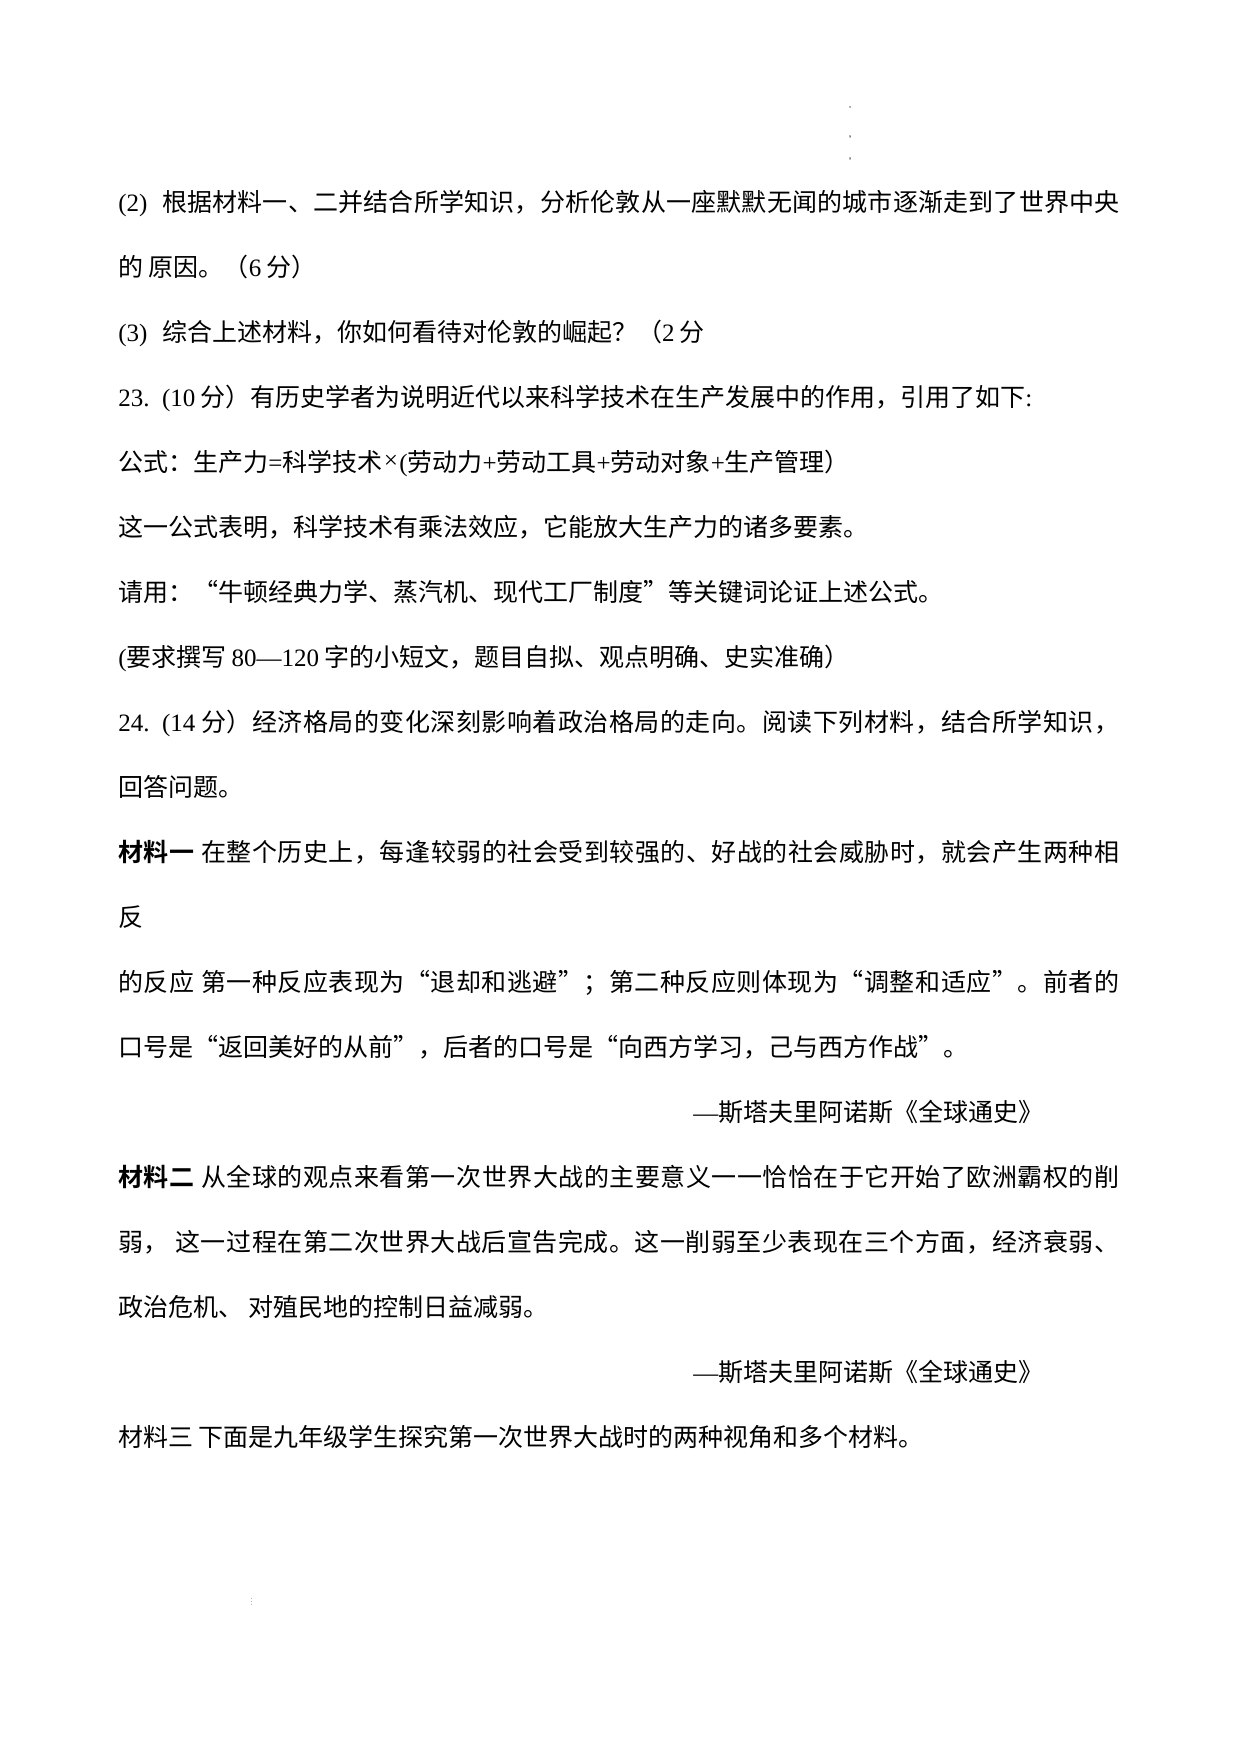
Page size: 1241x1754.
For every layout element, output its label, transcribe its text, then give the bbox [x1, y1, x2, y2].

text 的反应 第一种反应表现为“退却和逃避”；第二种反应则体现为“调整和适应”。前者的口号是“返回美好的从前”，后者的口号是“向西方学习，己与西方作战”。 [118, 948, 1122, 1078]
text 请用：“牛顿经典力学、蒸汽机、现代工厂制度”等关键词论证上述公式。 [118, 558, 1122, 623]
text 公式：生产力=科学技术(劳动力+劳动工具+劳动对象+生产管理） [118, 428, 1122, 493]
text 这一公式表明，科学技术有乘法效应，它能放大生产力的诸多要素。 [118, 493, 1122, 558]
text 24. (14分）经济格局的变化深刻影响着政治格局的走向。阅读下列材料，结合所学知识，回答问题。 [118, 688, 1122, 818]
text (要求撰写80—120字的小短文，题目自拟、观点明确、史实准确） [118, 623, 1122, 688]
text (3) 综合上述材料，你如何看待对伦敦的崛起？（2分 [118, 298, 1122, 363]
text 材料一 在整个历史上，每逢较弱的社会受到较强的、好战的社会威胁时，就会产生两种相反 [118, 818, 1122, 948]
text —斯塔夫里阿诺斯《全球通史》 [118, 1338, 1122, 1403]
text —斯塔夫里阿诺斯《全球通史》 [118, 1078, 1122, 1143]
text 23. (10分）有历史学者为说明近代以来科学技术在生产发展中的作用，引用了如下: [118, 363, 1122, 428]
text 材料二 从全球的观点来看第一次世界大战的主要意义一一恰恰在于它开始了欧洲霸权的削弱， 这一过程在第二次世界大战后宣告完成。这一削弱至少表现在三个方面，经济衰弱、政治危机、 对殖民地的控制日益减弱。 [118, 1143, 1122, 1338]
text 材料三 下面是九年级学生探究第一次世界大战时的两种视角和多个材料。 [118, 1403, 1122, 1468]
text (2) 根据材料一、二并结合所学知识，分析伦敦从一座默默无闻的城市逐渐走到了世界中央的 原因。（6分） [118, 168, 1122, 298]
